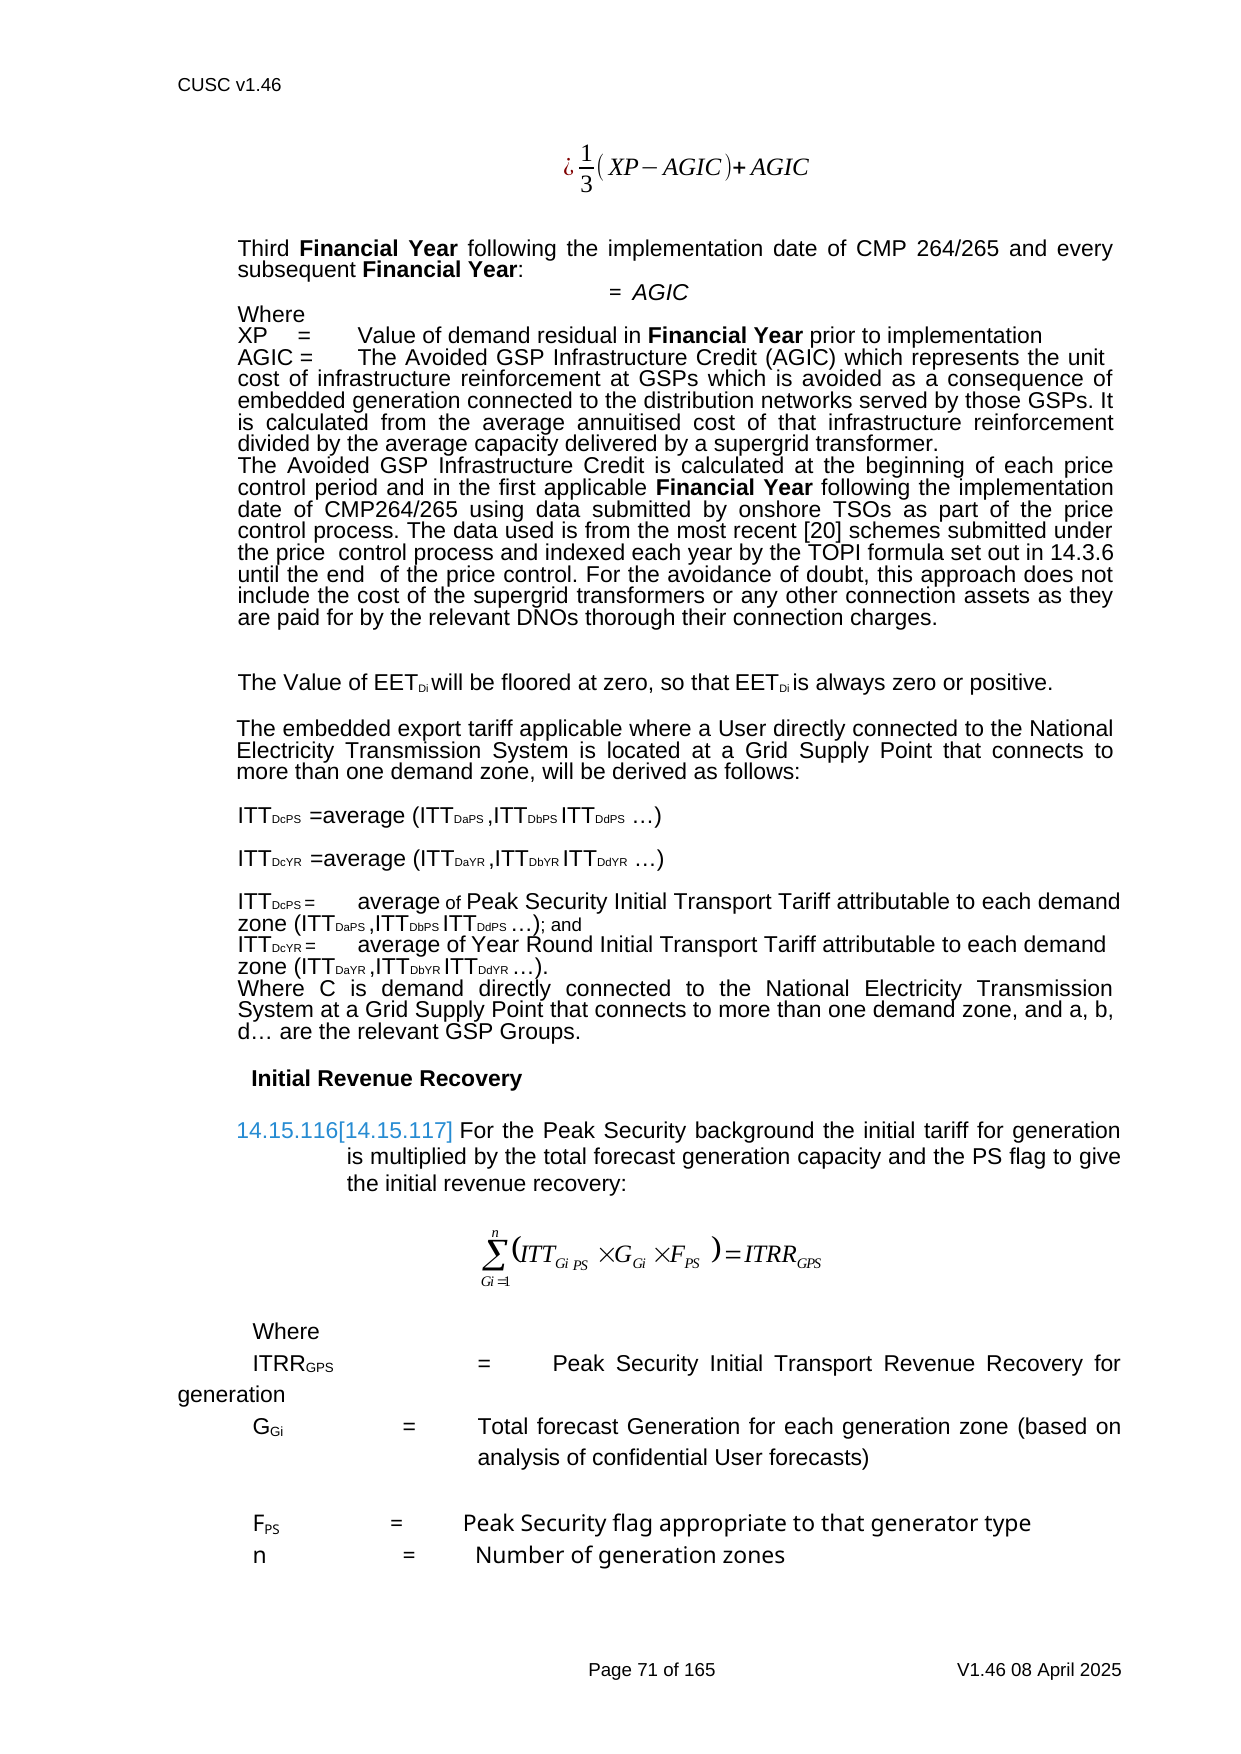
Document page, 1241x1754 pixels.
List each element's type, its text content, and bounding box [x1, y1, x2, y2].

text FPS = Peak Security flag appropriate to that generator type [177, 1507, 1121, 1539]
text ITRRGPS = Peak Security Initial Transport Revenue Recovery for generation [177, 1349, 1121, 1407]
text GGi = Total forecast Generation for each generation zone (based on analysis of confidential User forecasts) [252, 1413, 1121, 1471]
text ITTDcPS =average (ITTDaPS ,ITTDbPS ITTDdPS …) [414, 806, 658, 828]
text n = Number of generation zones [252, 1539, 1121, 1570]
text ITTDcPS = average of Peak Security Initial Transport Tariff attributable to each demand zone (ITTDaPS ,ITTDbPS ITTDdPS …); and [237, 892, 1121, 935]
text The embedded export tariff applicable where a User directly connected to the National Electricity Transmission System is located at a Grid Supply Point that connects to more than one demand zone, will be derived as follows: [236, 719, 1114, 784]
text Third Financial Year following the implementation date of CMP 264/265 and every subsequent Financial Year: [237, 239, 1114, 282]
text ITTDcYR = average of Year Round Initial Transport Tariff attributable to each demand zone (ITTDaYR ,ITTDbYR ITTDdYR …). [237, 935, 1121, 978]
text AGIC = The Avoided GSP Infrastructure Credit (AGIC) which represents the unit cost of infrastructure reinforcement at GSPs which is avoided as a consequence of embedded generation connected to the distribution networks served by those GSPs. It is calculated from the average annuitised cost of that infrastructure reinforcement divided by the average capacity delivered by a supergrid transformer. [237, 348, 1114, 456]
subtitle For the Peak Security background the initial tariff for generation is multiplied by the total forecast generation capacity and the PS flag to give the initial revenue recovery: [236, 1117, 1121, 1196]
text Where [177, 1318, 1121, 1344]
text Where C is demand directly connected to the National Electricity Transmission System at a Grid Supply Point that connects to more than one demand zone, and a, b, d… are the relevant GSP Groups. [237, 979, 1114, 1044]
text The Value of EETDi will be floored at zero, so that EETDi is always zero or positive. [237, 673, 1114, 695]
text The Avoided GSP Infrastructure Credit is calculated at the beginning of each price control period and in the first applicable Financial Year following the implementation date of CMP264/265 using data submitted by onshore TSOs as part of the price control process. The data used is from the most recent [20] schemes submitted under the price control process and indexed each year by the TOPI formula set out in 14.3.6 until the end of the price control. For the avoidance of doubt, this approach does not include the cost of the supergrid transformers or any other connection assets as they are paid for by the relevant DNOs thorough their connection charges. [237, 456, 1114, 630]
text = AGIC [177, 282, 1121, 305]
text ITTDcYR =average (ITTDaYR ,ITTDbYR ITTDdYR …) [658, 849, 1114, 871]
text ITTDcYR =average (ITTDaYR ,ITTDbYR ITTDdYR …) [415, 849, 660, 871]
subtitle Initial Revenue Recovery [251, 1065, 1121, 1092]
text ITTDcYR =average (ITTDaYR ,ITTDbYR ITTDdYR …) [237, 849, 417, 871]
text ITTDcPS =average (ITTDaPS ,ITTDbPS ITTDdPS …) [656, 806, 1114, 828]
text XP = Value of demand residual in Financial Year prior to implementation [237, 326, 1121, 348]
text Where [237, 305, 1121, 326]
text ITTDcPS =average (ITTDaPS ,ITTDbPS ITTDdPS …) [237, 806, 416, 828]
